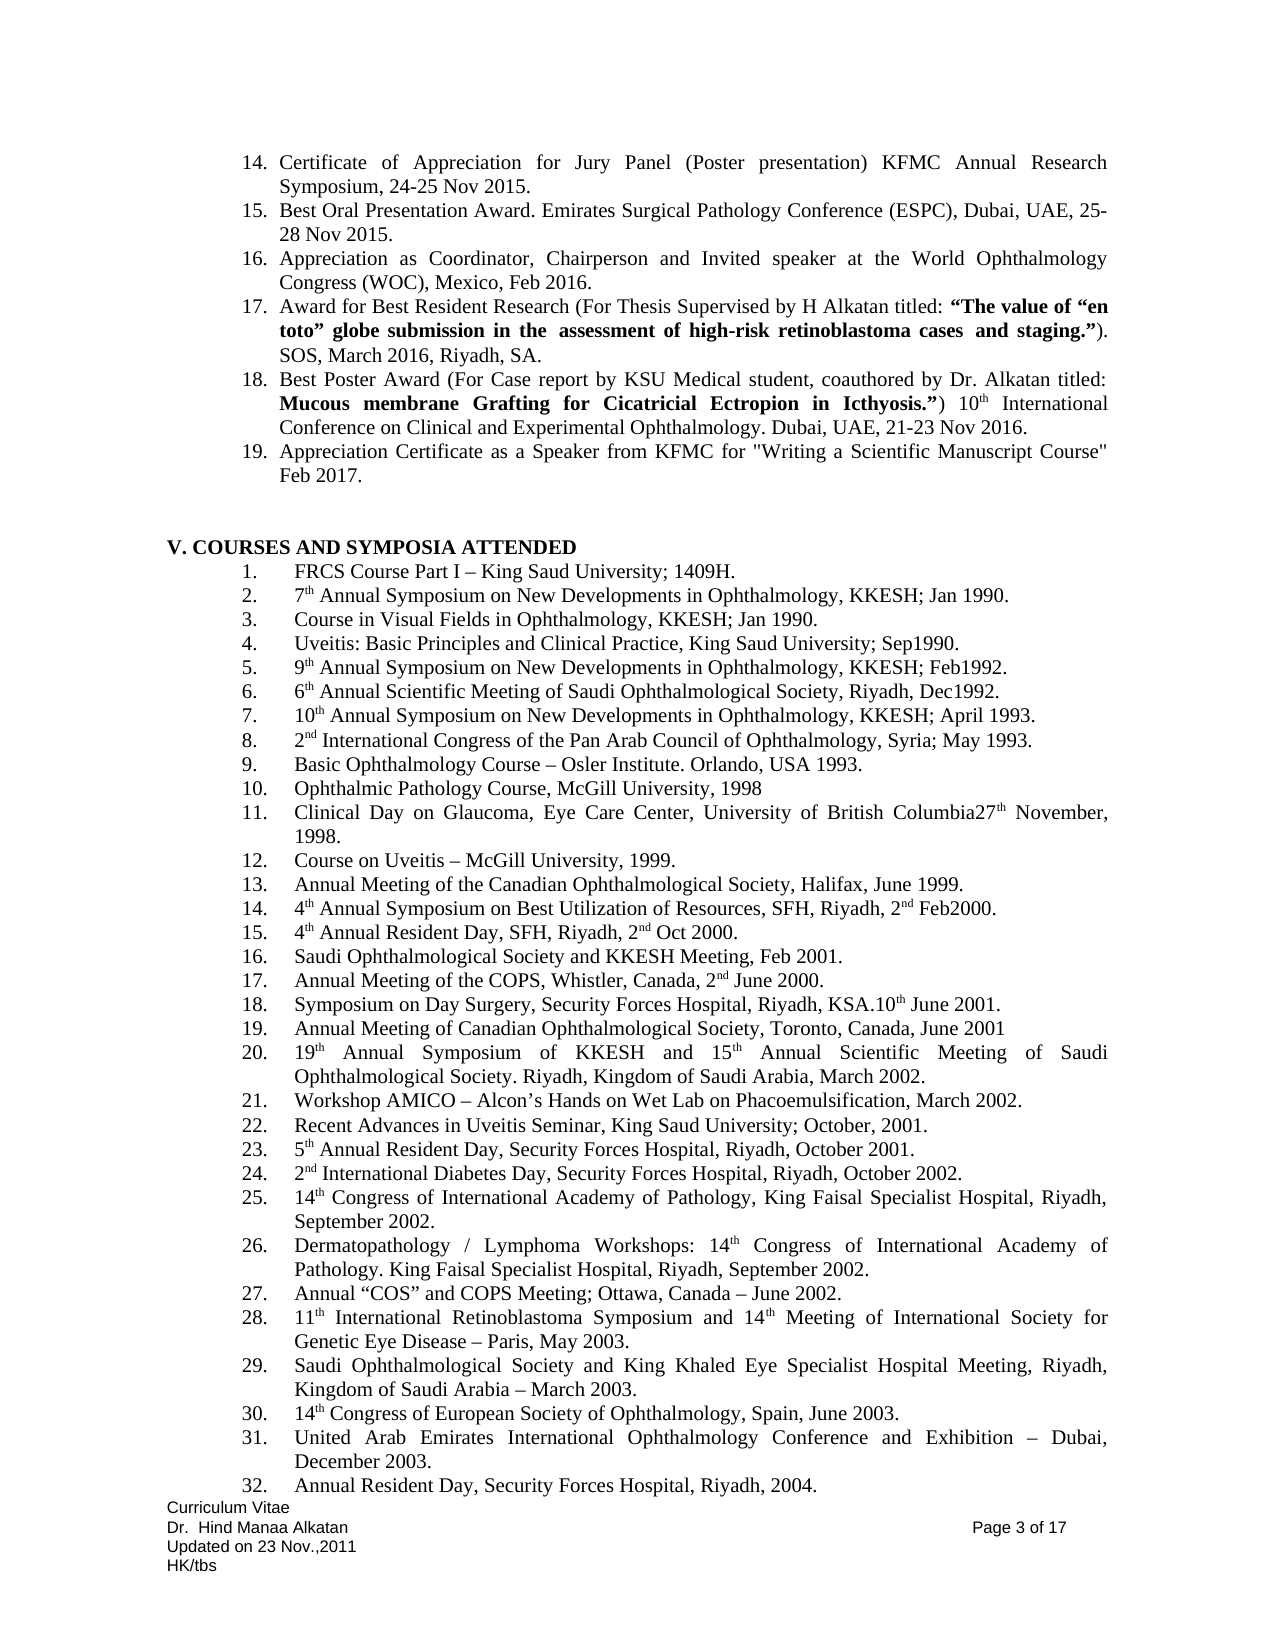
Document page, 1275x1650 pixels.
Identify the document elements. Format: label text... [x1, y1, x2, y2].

list Appreciation Certificate as a Speaker from KFMC for "Writing a Scientific Manuscript Course" Feb 2017. [242, 439, 1108, 487]
list 5th Annual Resident Day, Security Forces Hospital, Riyadh, October 2001. [242, 1137, 1108, 1161]
list 4th Annual Symposium on Best Utilization of Resources, SFH, Riyadh, 2nd Feb2000. [242, 896, 1108, 920]
list 11th International Retinoblastoma Symposium and 14th Meeting of International Society for Genetic Eye Disease – Paris, May 2003. [242, 1305, 1108, 1353]
list Annual “COS” and COPS Meeting; Ottawa, Canada – June 2002. [242, 1281, 1108, 1305]
list Appreciation as Coordinator, Chairperson and Invited speaker at the World Ophthalmology Congress (WOC), Mexico, Feb 2016. [242, 246, 1108, 294]
list Annual Resident Day, Security Forces Hospital, Riyadh, 2004. [242, 1473, 1108, 1497]
list Award for Best Resident Research (For Thesis Supervised by H Alkatan titled: “The value of “en toto” globe submission in the assessment of high-risk retinoblastoma cases and staging.”). SOS, March 2016, Riyadh, SA. [242, 294, 1108, 367]
list FRCS Course Part I – King Saud University; 1409H. [242, 559, 1108, 583]
list Saudi Ophthalmological Society and KKESH Meeting, Feb 2001. [242, 944, 1108, 968]
list 14th Congress of European Society of Ophthalmology, Spain, June 2003. [242, 1401, 1108, 1425]
list Workshop AMICO – Alcon’s Hands on Wet Lab on Phacoemulsification, March 2002. [242, 1088, 1108, 1112]
list 9th Annual Symposium on New Developments in Ophthalmology, KKESH; Feb1992. [242, 655, 1108, 679]
list Course on Uveitis – McGill University, 1999. [242, 848, 1108, 872]
list Best Oral Presentation Award. Emirates Surgical Pathology Conference (ESPC), Dubai, UAE, 25-28 Nov 2015. [242, 198, 1108, 246]
list Ophthalmic Pathology Course, McGill University, 1998 [242, 776, 1108, 800]
list 7th Annual Symposium on New Developments in Ophthalmology, KKESH; Jan 1990. [242, 583, 1108, 607]
list Annual Meeting of Canadian Ophthalmological Society, Toronto, Canada, June 2001 [242, 1016, 1108, 1040]
list Certificate of Appreciation for Jury Panel (Poster presentation) KFMC Annual Research Symposium, 24-25 Nov 2015. [242, 150, 1108, 198]
list 6th Annual Scientific Meeting of Saudi Ophthalmological Society, Riyadh, Dec1992. [242, 679, 1108, 703]
list Dermatopathology / Lymphoma Workshops: 14th Congress of International Academy of Pathology. King Faisal Specialist Hospital, Riyadh, September 2002. [242, 1233, 1108, 1281]
list Recent Advances in Uveitis Seminar, King Saud University; October, 2001. [242, 1112, 1108, 1137]
list 14th Congress of International Academy of Pathology, King Faisal Specialist Hospital, Riyadh, September 2002. [242, 1185, 1108, 1233]
list Annual Meeting of the COPS, Whistler, Canada, 2nd June 2000. [242, 968, 1108, 992]
list Course in Visual Fields in Ophthalmology, KKESH; Jan 1990. [242, 607, 1108, 631]
list 2nd International Diabetes Day, Security Forces Hospital, Riyadh, October 2002. [242, 1161, 1108, 1185]
list Basic Ophthalmology Course – Osler Institute. Orlando, USA 1993. [242, 752, 1108, 776]
list Uveitis: Basic Principles and Clinical Practice, King Saud University; Sep1990. [242, 631, 1108, 655]
list 10th Annual Symposium on New Developments in Ophthalmology, KKESH; April 1993. [242, 703, 1108, 727]
list 2nd International Congress of the Pan Arab Council of Ophthalmology, Syria; May 1993. [242, 727, 1108, 752]
subtitle V. COURSES AND SYMPOSIA ATTENDED [167, 535, 1108, 559]
list United Arab Emirates International Ophthalmology Conference and Exhibition – Dubai, December 2003. [242, 1425, 1108, 1473]
list 4th Annual Resident Day, SFH, Riyadh, 2nd Oct 2000. [242, 920, 1108, 944]
list Annual Meeting of the Canadian Ophthalmological Society, Halifax, June 1999. [242, 872, 1108, 896]
list 19th Annual Symposium of KKESH and 15th Annual Scientific Meeting of Saudi Ophthalmological Society. Riyadh, Kingdom of Saudi Arabia, March 2002. [242, 1040, 1108, 1088]
list Clinical Day on Glaucoma, Eye Care Center, University of British Columbia27th November, 1998. [242, 800, 1108, 848]
list Saudi Ophthalmological Society and King Khaled Eye Specialist Hospital Meeting, Riyadh, Kingdom of Saudi Arabia – March 2003. [242, 1353, 1108, 1401]
list Best Poster Award (For Case report by KSU Medical student, coauthored by Dr. Alkatan titled: Mucous membrane Grafting for Cicatricial Ectropion in Icthyosis.”) 10th International Conference on Clinical and Experimental Ophthalmology. Dubai, UAE, 21-23 Nov 2016. [242, 367, 1108, 439]
list Symposium on Day Surgery, Security Forces Hospital, Riyadh, KSA.10th June 2001. [242, 992, 1108, 1016]
